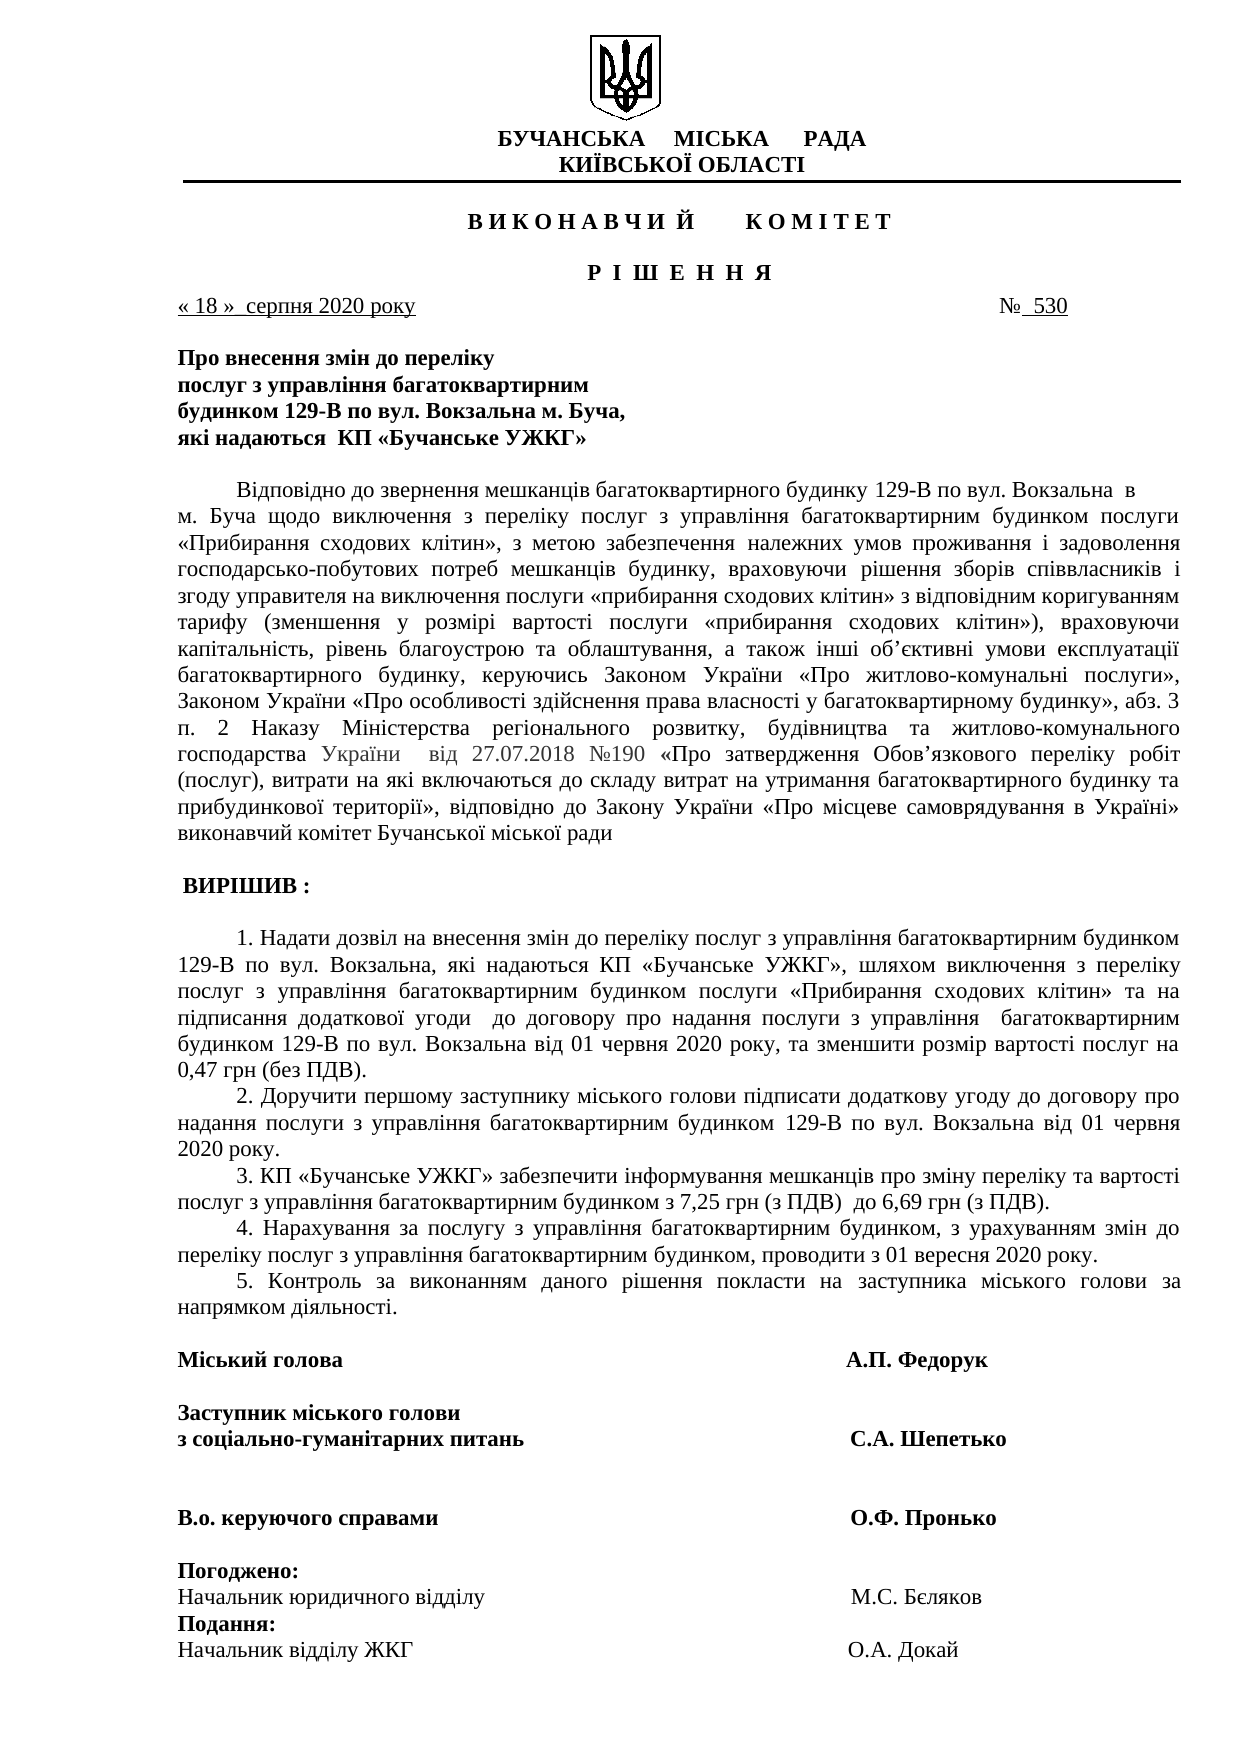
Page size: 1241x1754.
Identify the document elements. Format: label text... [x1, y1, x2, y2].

subtitle ВИРІШИВ : [183, 872, 1181, 898]
text Про внесення змін до переліку [177, 344, 1181, 371]
subtitle Р І Ш Е Н Н Я [177, 259, 1181, 286]
text Подання: [177, 1610, 1181, 1636]
text 3. КП «Бучанське УЖКГ» забезпечити інформування мешканців про зміну переліку та вартості послуг з управління багатоквартирним будинком з 7,25 грн (з ПДВ) до 6,69 грн (з ПДВ). [177, 1162, 1181, 1214]
subtitle КИЇВСЬКОЇ ОБЛАСТІ [183, 151, 1181, 180]
text 4. Нарахування за послугу з управління багатоквартирним будинком, з урахуванням змін до переліку послуг з управління багатоквартирним будинком, проводити з 01 вересня 2020 року. [177, 1214, 1181, 1267]
text 5. Контроль за виконанням даного рішення покласти на заступника міського голови за напрямком діяльності. [177, 1267, 1181, 1320]
text « 18 »_серпня 2020 року № 530 [177, 292, 1181, 318]
text БУЧАНСЬКА МІСЬКА РАДА [183, 125, 1181, 151]
text Відповідно до звернення мешканців багатоквартирного будинку 129-В по вул. Вокзальна в [177, 476, 1181, 503]
text які надаються КП «Бучанське УЖКГ» [177, 423, 1181, 450]
text з соціально-гуманітарних питань С.А. Шепетько [177, 1425, 1181, 1452]
text В.о. керуючого справами О.Ф. Пронько [177, 1504, 1181, 1531]
text 1. Надати дозвіл на внесення змін до переліку послуг з управління багатоквартирним будинком 129-В по вул. Вокзальна, які надаються КП «Бучанське УЖКГ», шляхом виключення з переліку послуг з управління багатоквартирним будинком послуги «Прибирання сходових клітин» та на підписання додаткової угоди до договору про надання послуги з управління багатоквартирним будинком 129-В по вул. Вокзальна від 01 червня 2020 року, та зменшити розмір вартості послуг на 0,47 грн (без ПДВ). [177, 924, 1181, 1083]
text Начальник юридичного відділу М.С. Бєляков [177, 1583, 1181, 1610]
text послуг з управління багатоквартирним [177, 371, 1181, 397]
text Погоджено: [177, 1557, 1181, 1583]
text Начальник відділу ЖКГ О.А. Докай [177, 1636, 1181, 1662]
subtitle В И К О Н А В Ч И Й К О М І Т Е Т [177, 208, 1181, 234]
text будинком 129-В по вул. Вокзальна м. Буча, [177, 397, 1181, 423]
text Міський голова А.П. Федорук [177, 1346, 1181, 1372]
text Заступник міського голови [177, 1399, 1181, 1425]
text 2. Доручити першому заступнику міського голови підписати додаткову угоду до договору про надання послуги з управління багатоквартирним будинком 129-В по вул. Вокзальна від 01 червня 2020 року. [177, 1083, 1181, 1162]
text м. Буча щодо виключення з переліку послуг з управління багатоквартирним будинком послуги «Прибирання сходових клітин», з метою забезпечення належних умов проживання і задоволення господарсько-побутових потреб мешканців будинку, враховуючи рішення зборів співвласників і згоду управителя на виключення послуги «прибирання сходових клітин» з відповідним коригуванням тарифу (зменшення у розмірі вартості послуги «прибирання сходових клітин»), враховуючи капітальність, рівень благоустрою та облаштування, а також інші об’єктивні умови експлуатації багатоквартирного будинку, керуючись Законом України «Про житлово-комунальні послуги», Законом України «Про особливості здійснення права власності у багатоквартирному будинку», абз. 3 п. 2 Наказу Міністерства регіонального розвитку, будівництва та житлово-комунального господарства України від 27.07.2018 №190 «Про затвердження Обов’язкового переліку робіт (послуг), витрати на які включаються до складу витрат на утримання багатоквартирного будинку та прибудинкової території», відповідно до Закону України «Про місцеве самоврядування в Україні» виконавчий комітет Бучанської міської ради [177, 503, 1181, 845]
